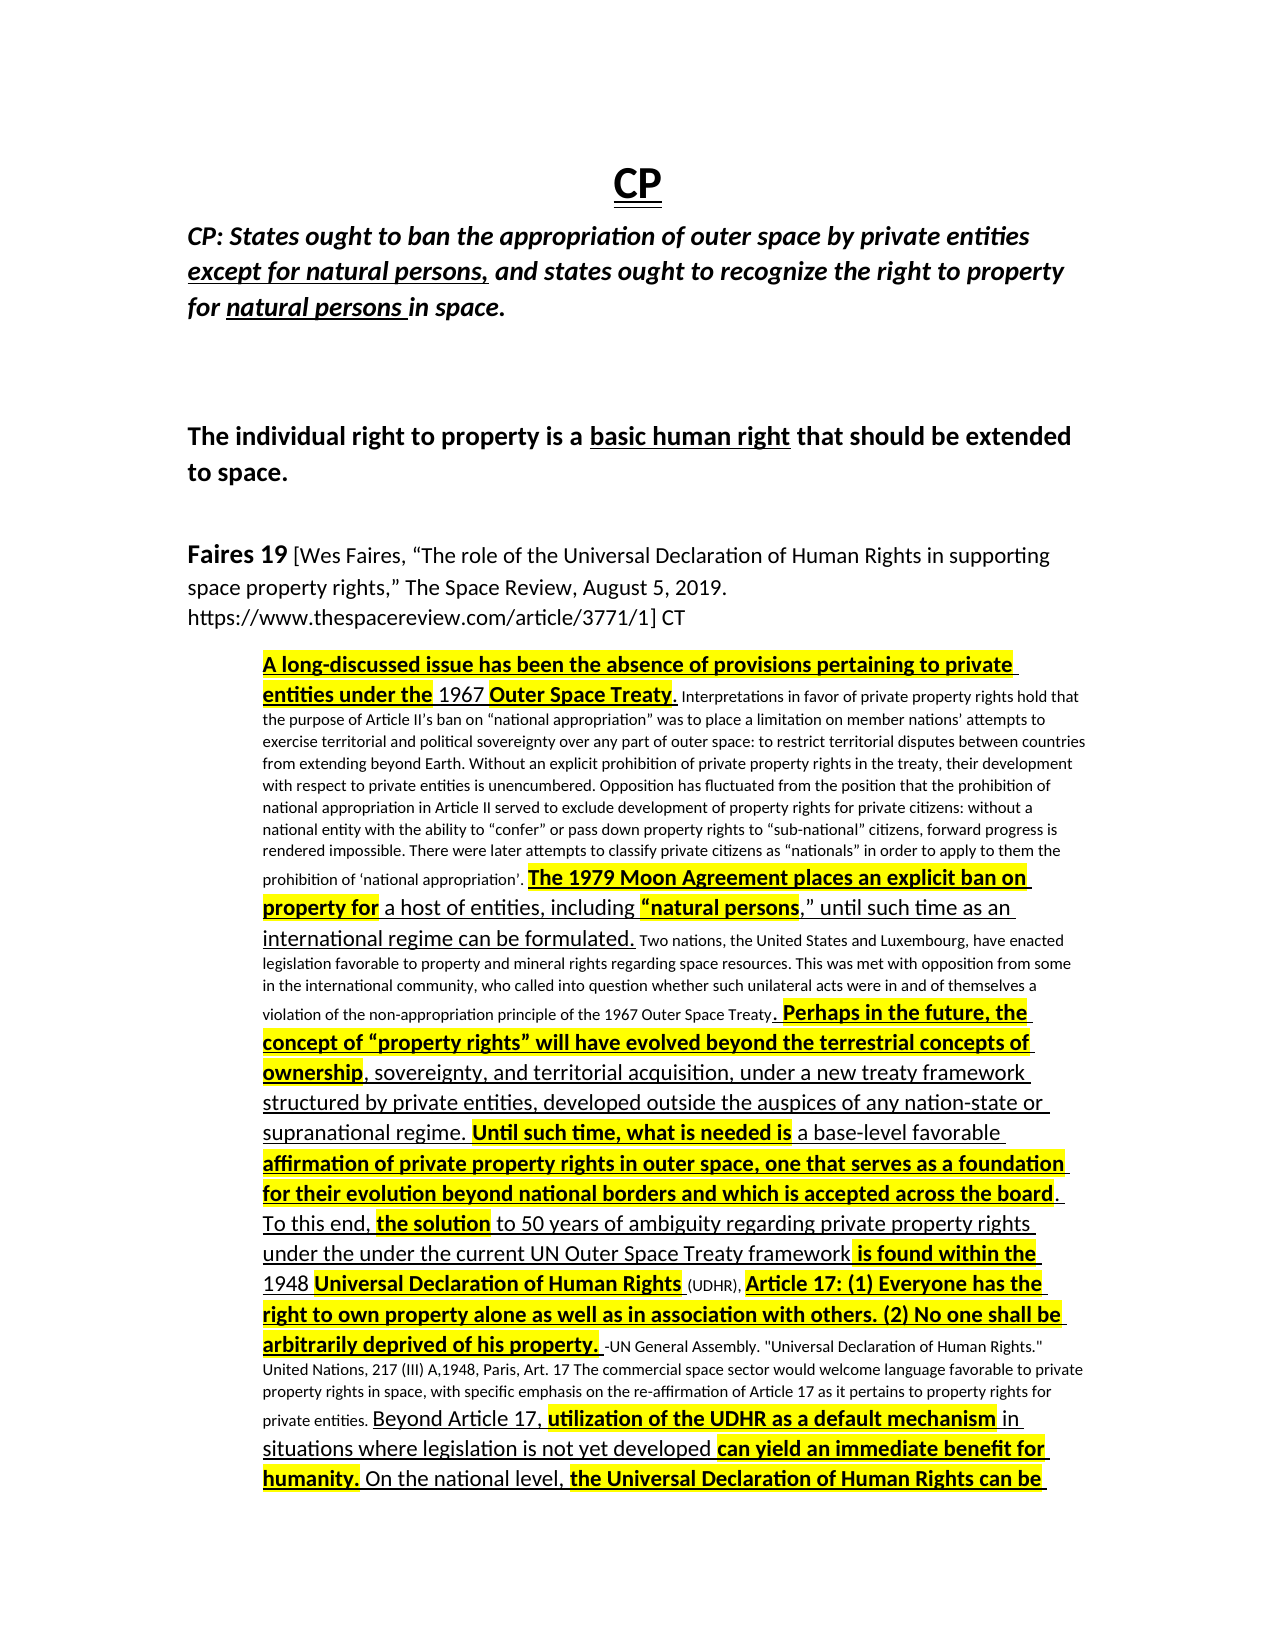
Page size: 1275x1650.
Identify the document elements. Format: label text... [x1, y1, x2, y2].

text Faires 19 [Wes Faires, “The role of the Universal Declaration of Human Rights in supporting space property rights,” The Space Review, August 5, 2019. https://www.thespacereview.com/article/3771/1] CT [187, 537, 1087, 631]
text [262, 650, 1087, 1492]
subtitle CP: States ought to ban the appropriation of outer space by private entities except for natural persons, and states ought to recognize the right to property for natural persons in space. [187, 219, 1087, 323]
subtitle The individual right to property is a basic human right that should be extended to space. [187, 419, 1087, 488]
subtitle CP [187, 154, 1087, 210]
